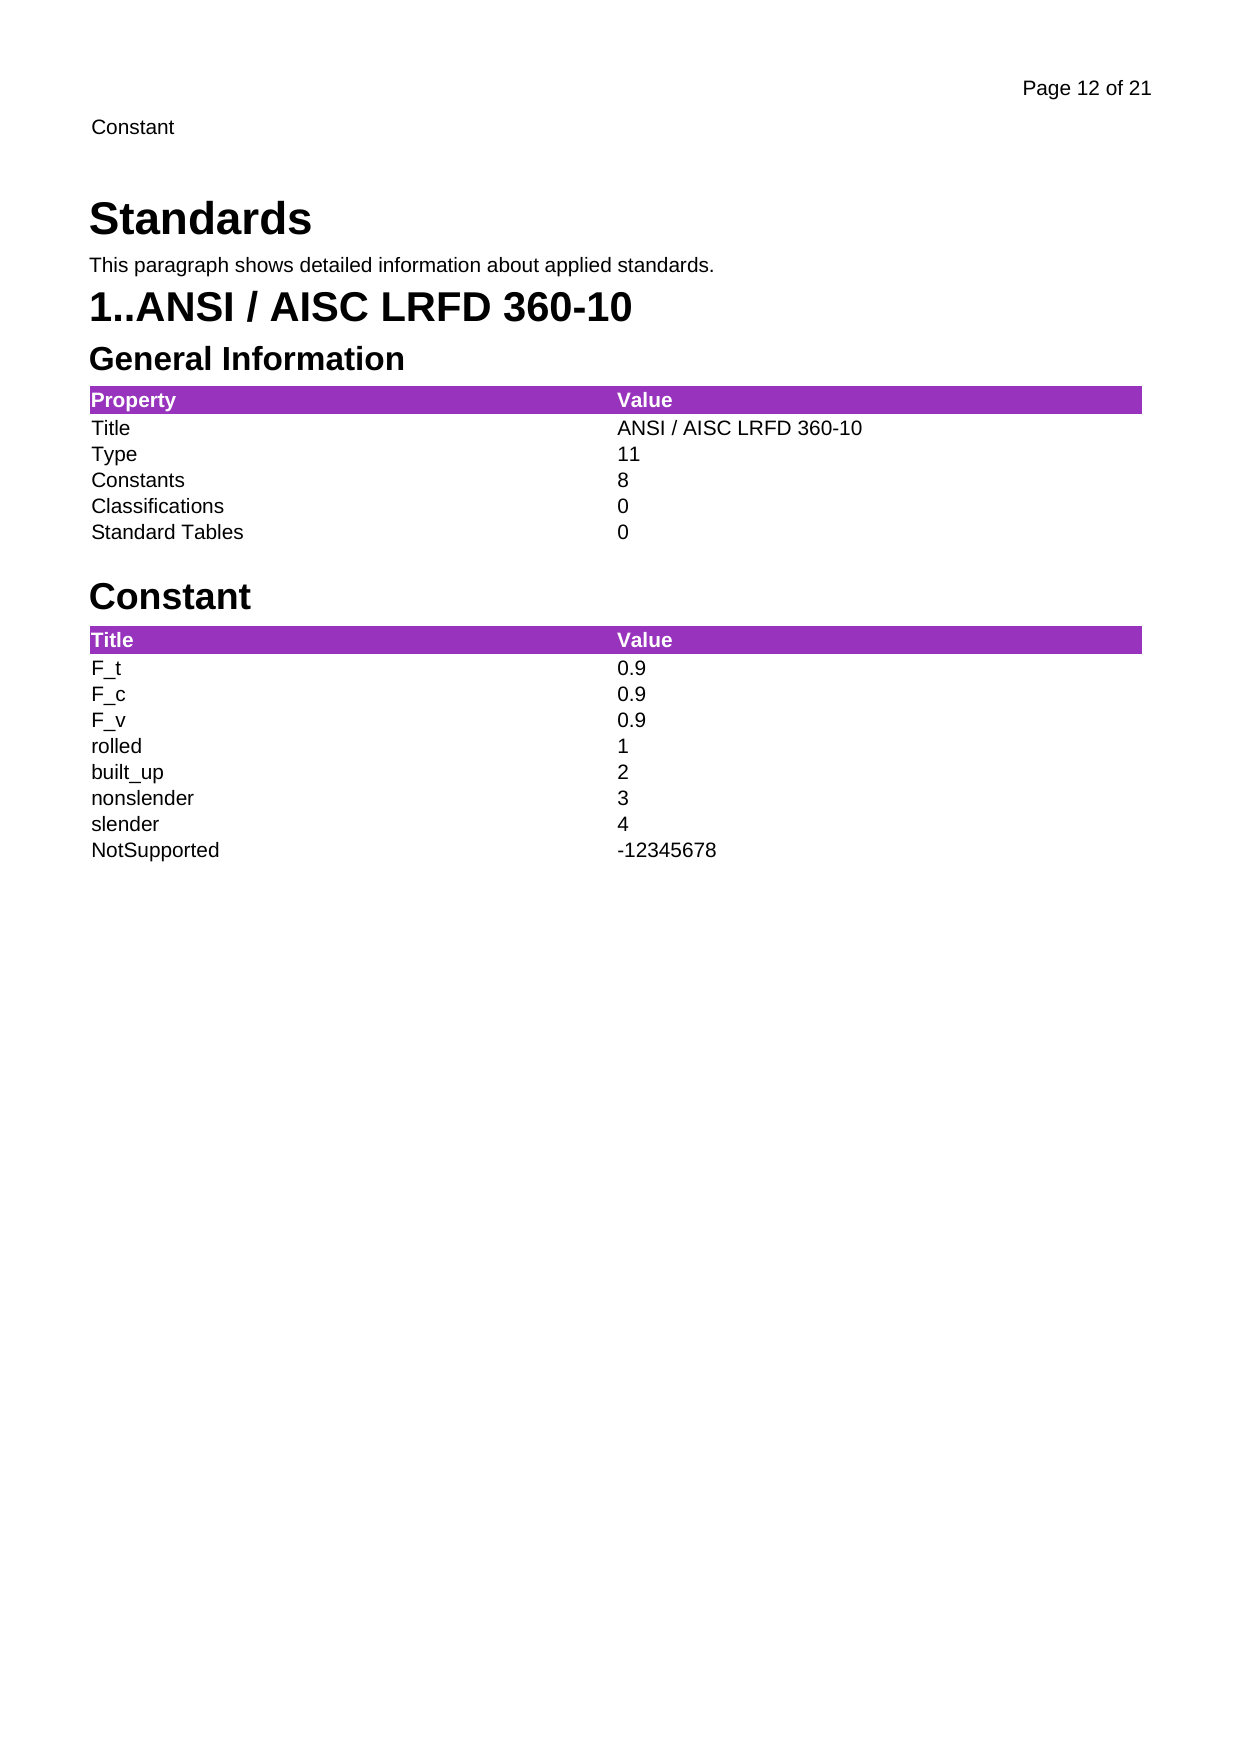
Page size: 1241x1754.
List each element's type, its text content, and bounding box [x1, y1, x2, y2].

table_cell Standard Tables [90, 518, 616, 544]
text This paragraph shows detailed information about applied standards. [89, 253, 1152, 277]
table_cell 0 [616, 492, 1142, 518]
table_cell 2 [616, 758, 1142, 784]
table_cell 4 [616, 810, 1142, 836]
table_cell F_c [90, 680, 616, 706]
subtitle 1..ANSI / AISC LRFD 360-10 [89, 283, 1152, 331]
table_cell F_v [90, 706, 616, 732]
table_header Value [616, 386, 1142, 414]
table_cell Constants [90, 466, 616, 492]
table_cell nonslender [90, 784, 616, 810]
table_cell -12345678 [616, 836, 1142, 862]
table_cell Type [90, 440, 616, 466]
table_cell 0 [616, 518, 1142, 544]
table_cell 1 [616, 732, 1142, 758]
subtitle Constant [88, 574, 1152, 617]
table_cell 11 [616, 440, 1142, 466]
table_header Value [616, 626, 1142, 654]
table_cell NotSupported [90, 836, 616, 862]
table_cell Title [90, 414, 616, 440]
table_cell 0.9 [616, 706, 1142, 732]
table_header Property [90, 386, 616, 414]
table_cell F_t [90, 654, 616, 680]
table_cell 0.9 [616, 654, 1142, 680]
table_cell Classifications [90, 492, 616, 518]
table_cell 0.9 [616, 680, 1142, 706]
table_cell slender [90, 810, 616, 836]
table_cell built_up [90, 758, 616, 784]
table_cell 3 [616, 784, 1142, 810]
subtitle General Information [88, 339, 1152, 377]
subtitle Standards [88, 192, 1152, 244]
table_header Title [90, 626, 616, 654]
table_cell rolled [90, 732, 616, 758]
table_cell 8 [616, 466, 1142, 492]
table_cell ANSI / AISC LRFD 360-10 [616, 414, 1142, 440]
